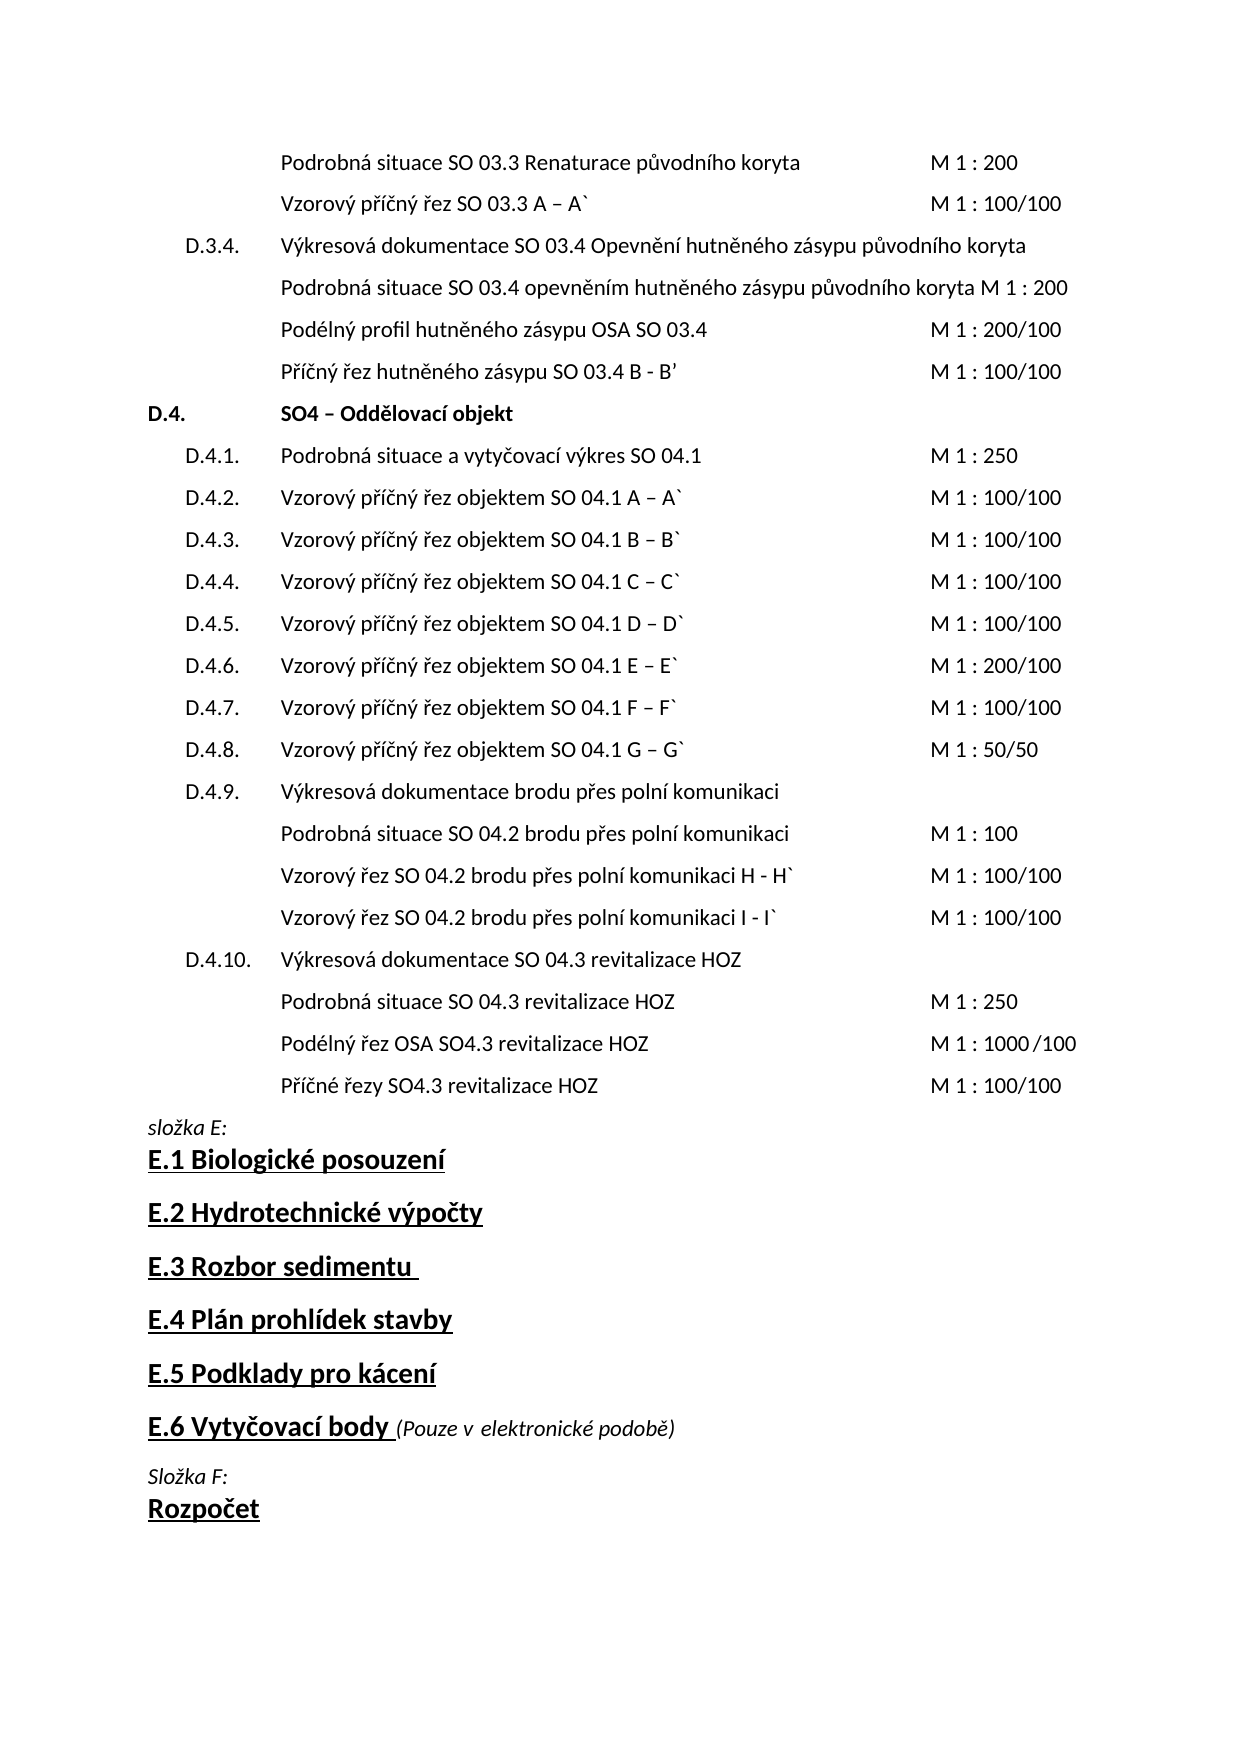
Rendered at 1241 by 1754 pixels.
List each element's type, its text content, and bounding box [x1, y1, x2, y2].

text E.5 Podklady pro kácení [148, 1355, 1093, 1391]
list Vzorový řez SO 04.2 brodu přes polní komunikaci I - I` M 1 : 100/100 [281, 903, 1093, 931]
text E.4 Plán prohlídek stavby [148, 1301, 1093, 1337]
list Podélný řez OSA SO4.3 revitalizace HOZ M 1 : 1000 /100 [230, 1029, 1093, 1057]
list Podrobná situace SO 04.2 brodu přes polní komunikaci M 1 : 100 [230, 819, 1093, 847]
text E.2 Hydrotechnické výpočty [148, 1194, 1093, 1230]
list Podélný profil hutněného zásypu OSA SO 03.4 M 1 : 200/100 [281, 316, 1093, 343]
list Vzorový příčný řez objektem SO 04.1 B – B` M 1 : 100/100 [185, 525, 1093, 553]
list Příčný řez hutněného zásypu SO 03.4 B - B’ M 1 : 100/100 [281, 357, 1093, 386]
text E.6 Vytyčovací body (Pouze v elektronické podobě) [148, 1408, 1093, 1444]
list Výkresová dokumentace brodu přes polní komunikaci [185, 777, 1093, 805]
list Vzorový příčný řez objektem SO 04.1 F – F` M 1 : 100/100 [185, 693, 1093, 721]
text složka E: [148, 1113, 1093, 1141]
list Podrobná situace a vytyčovací výkres SO 04.1 M 1 : 250 [185, 441, 1093, 469]
list Vzorový příčný řez objektem SO 04.1 E – E` M 1 : 200/100 [185, 651, 1093, 679]
list Výkresová dokumentace SO 03.4 Opevnění hutněného zásypu původního koryta [185, 232, 1093, 259]
list Příčné řezy SO4.3 revitalizace HOZ M 1 : 100/100 [230, 1071, 1093, 1099]
list Vzorový příčný řez objektem SO 04.1 C – C` M 1 : 100/100 [185, 567, 1093, 595]
list Podrobná situace SO 03.4 opevněním hutněného zásypu původního koryta M 1 : 200 [281, 273, 1093, 302]
list Vzorový řez SO 04.2 brodu přes polní komunikaci H - H` M 1 : 100/100 [230, 861, 1093, 889]
text E.3 Rozbor sedimentu [148, 1248, 1093, 1284]
list Podrobná situace SO 03.3 Renaturace původního koryta M 1 : 200 [281, 148, 1093, 176]
list Vzorový příčný řez SO 03.3 A – A` M 1 : 100/100 [281, 189, 1093, 218]
list Vzorový příčný řez objektem SO 04.1 D – D` M 1 : 100/100 [185, 609, 1093, 637]
list Podrobná situace SO 04.3 revitalizace HOZ M 1 : 250 [230, 987, 1093, 1015]
list Vzorový příčný řez objektem SO 04.1 G – G` M 1 : 50/50 [185, 735, 1093, 763]
text Složka F: Rozpočet [148, 1462, 1093, 1525]
list Výkresová dokumentace SO 04.3 revitalizace HOZ [185, 945, 1093, 973]
text E.1 Biologické posouzení [148, 1141, 1093, 1177]
list Vzorový příčný řez objektem SO 04.1 A – A` M 1 : 100/100 [185, 483, 1093, 511]
list SO4 – Oddělovací objekt [148, 399, 1093, 427]
